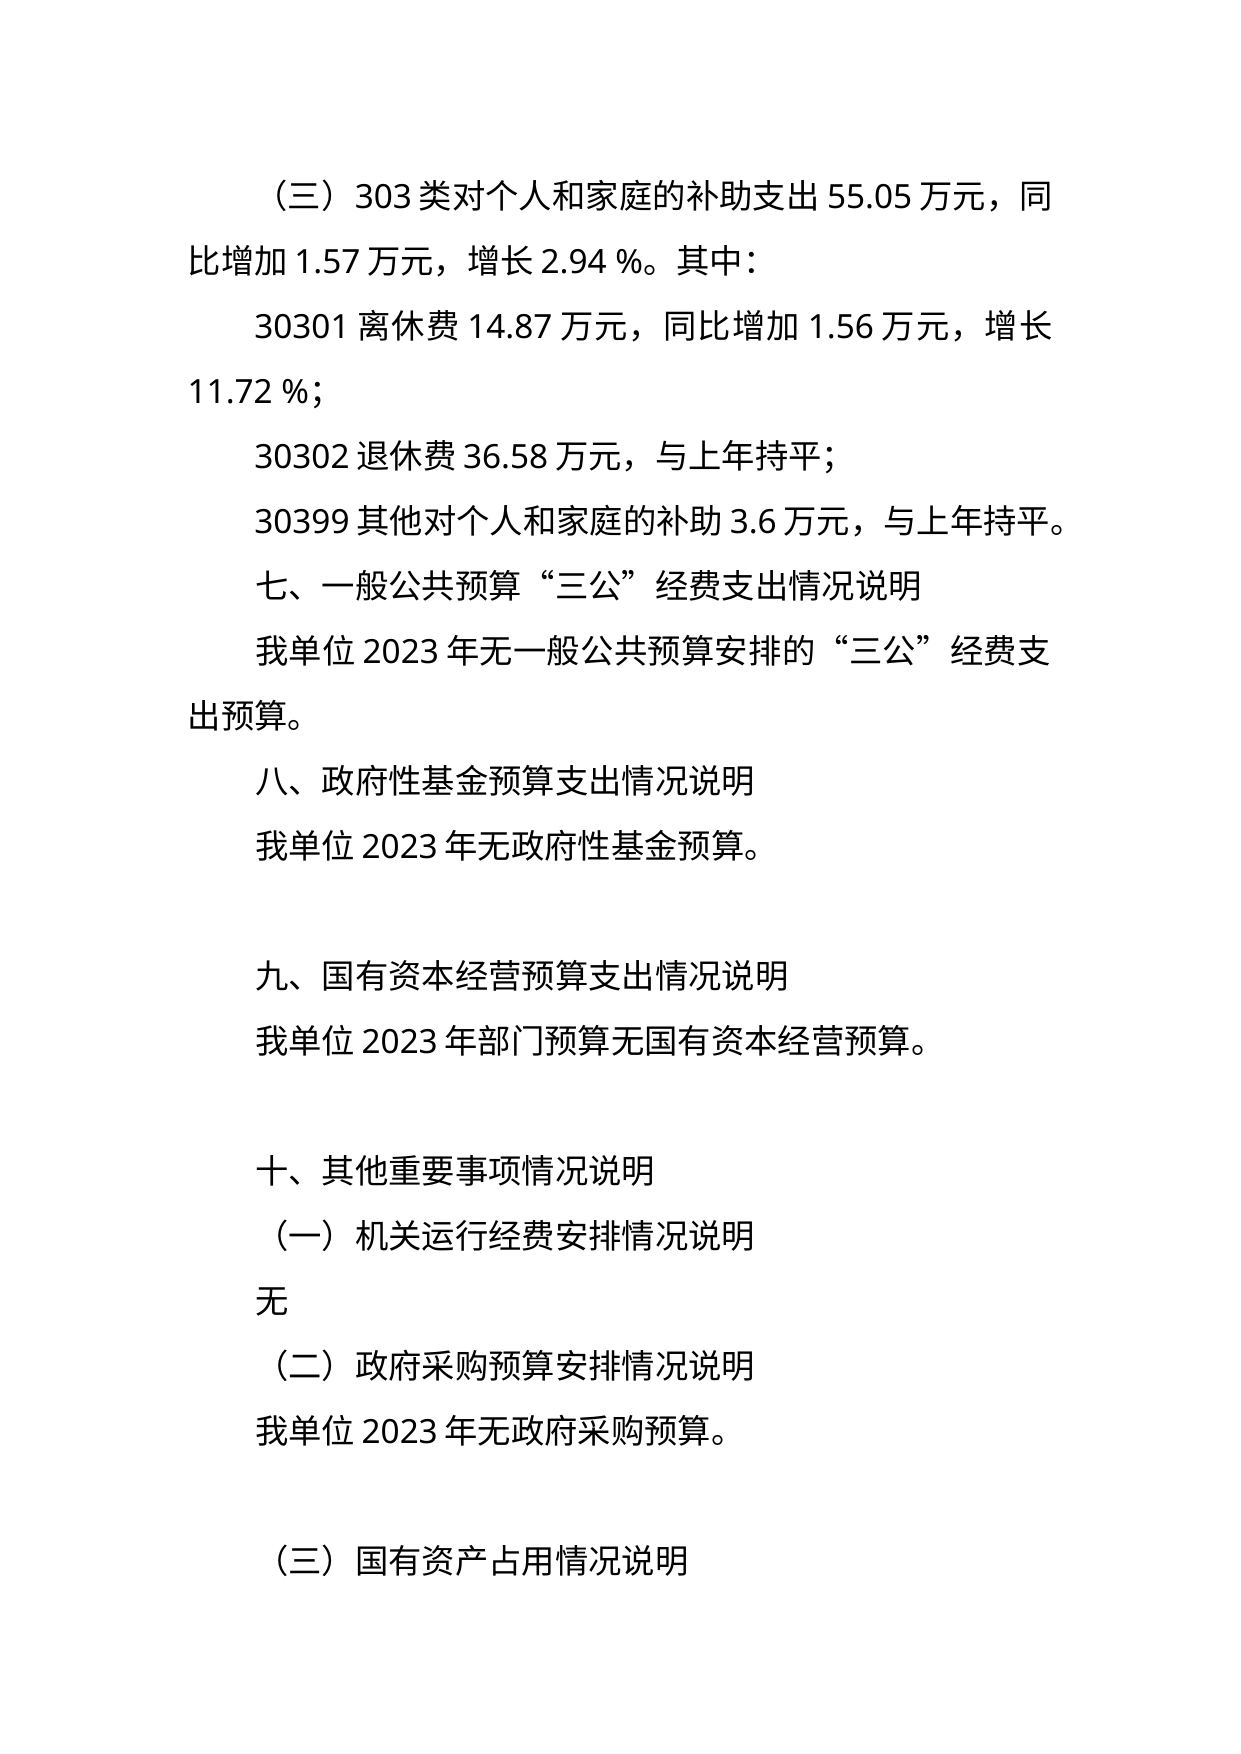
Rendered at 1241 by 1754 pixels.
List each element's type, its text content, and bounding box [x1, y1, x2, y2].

text 30301离休费14.87万元，同比增加1.56万元，增长11.72 %； [187, 292, 1053, 422]
text （二）政府采购预算安排情况说明 [187, 1332, 1053, 1397]
text 七、一般公共预算“三公”经费支出情况说明 [187, 552, 1053, 617]
text 我单位2023年无政府采购预算。 [187, 1397, 1053, 1462]
text 十、其他重要事项情况说明 [187, 1137, 1053, 1202]
text 30399其他对个人和家庭的补助3.6万元，与上年持平。 [187, 487, 1053, 552]
text 我单位2023年部门预算无国有资本经营预算。 [187, 1007, 1053, 1072]
text 我单位2023年无一般公共预算安排的“三公”经费支出预算。 [187, 617, 1053, 747]
text 30302退休费36.58万元，与上年持平； [187, 422, 1053, 487]
text （一）机关运行经费安排情况说明 [187, 1202, 1053, 1267]
text 九、国有资本经营预算支出情况说明 [187, 942, 1053, 1007]
text （三）303类对个人和家庭的补助支出55.05万元，同比增加1.57万元，增长2.94 %。其中： [187, 162, 1053, 292]
text 八、政府性基金预算支出情况说明 [187, 747, 1053, 812]
text （三）国有资产占用情况说明 [187, 1527, 1053, 1592]
text 我单位2023年无政府性基金预算。 [187, 812, 1053, 877]
text 无 [187, 1267, 1053, 1332]
